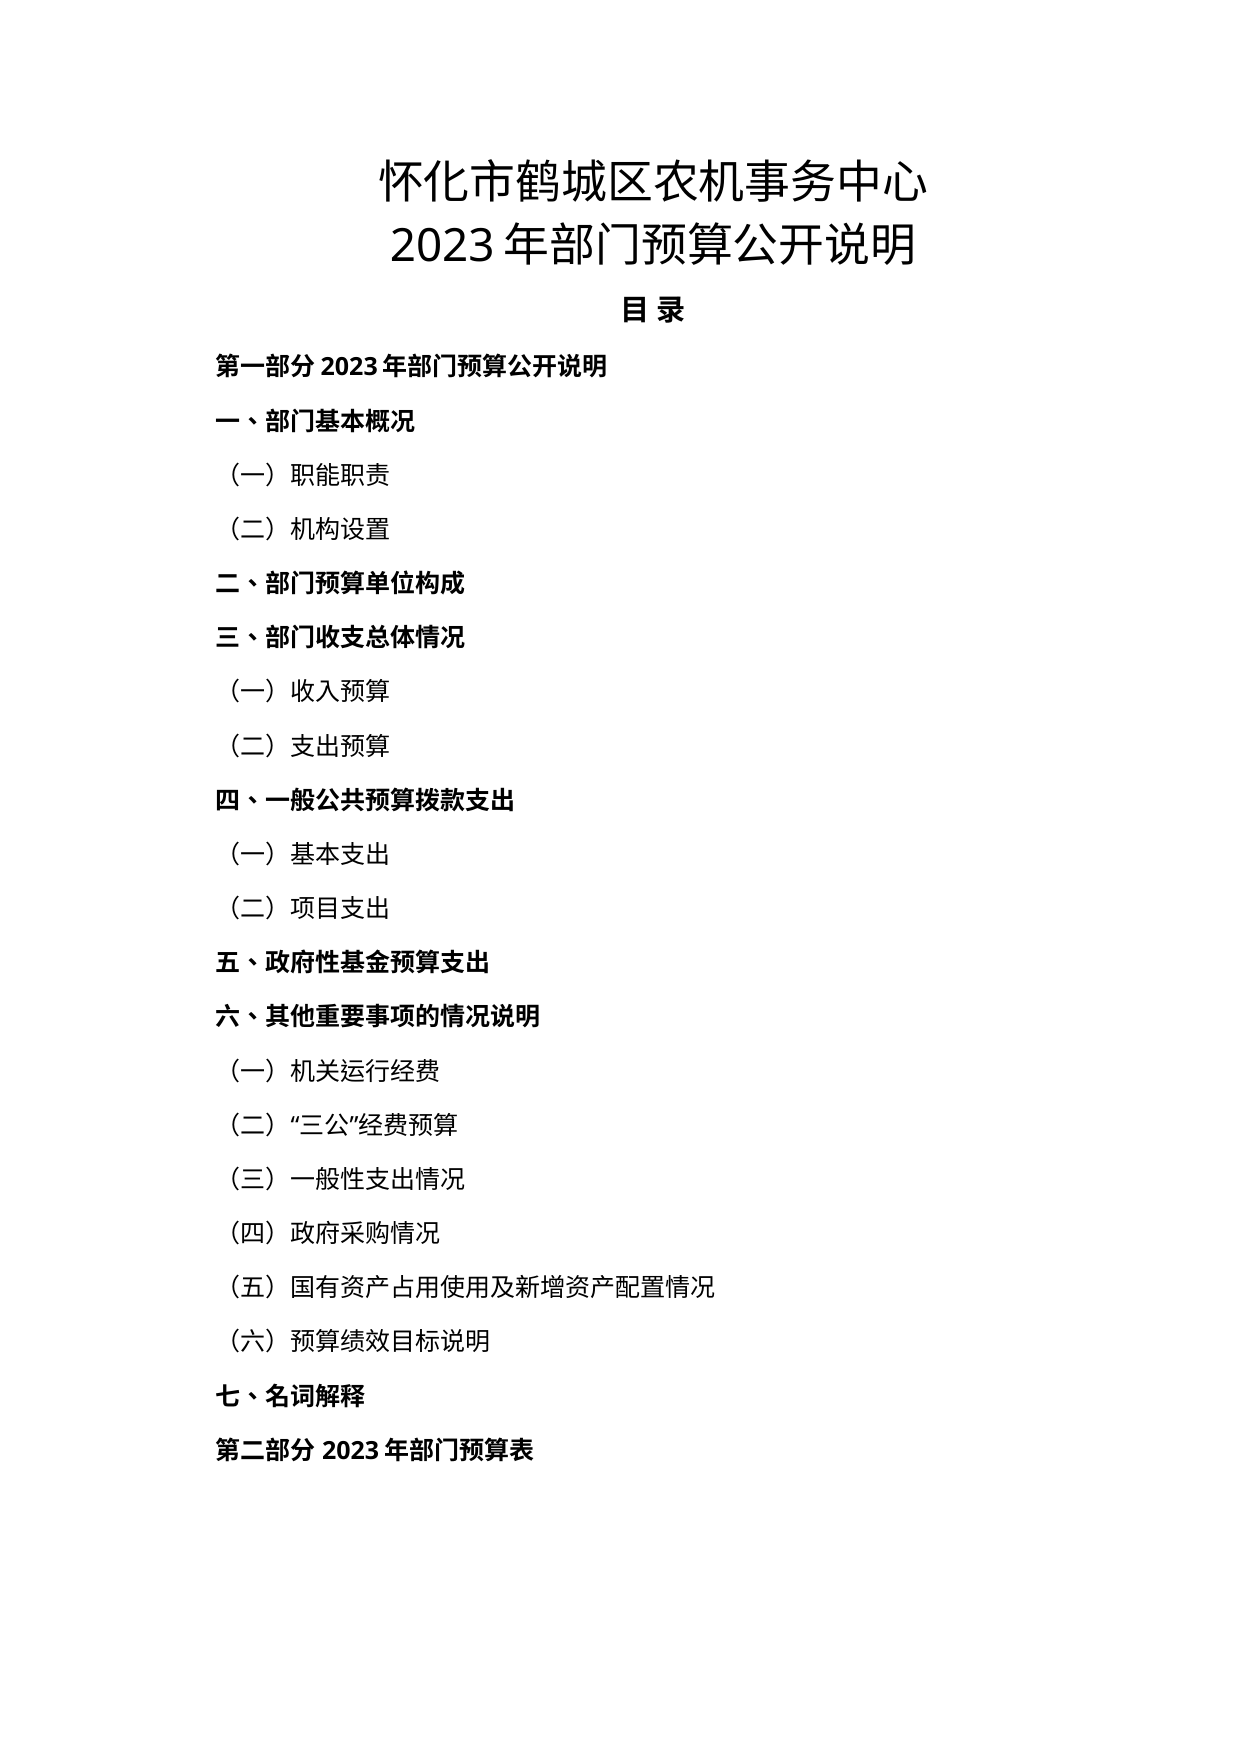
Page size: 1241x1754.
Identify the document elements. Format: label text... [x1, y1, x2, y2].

text （六）预算绩效目标说明 [150, 1304, 1090, 1358]
text 第二部分 2023年部门预算表 [150, 1412, 1090, 1466]
text （二）机构设置 [150, 491, 1090, 546]
text （一）收入预算 [150, 654, 1090, 708]
text 三、部门收支总体情况 [150, 600, 1090, 654]
text （二）项目支出 [150, 871, 1090, 925]
text 四、一般公共预算拨款支出 [150, 762, 1090, 816]
text 目 录 [150, 275, 1090, 329]
text 六、其他重要事项的情况说明 [150, 979, 1090, 1033]
text 怀化市鹤城区农机事务中心 [150, 150, 1090, 212]
text （一）职能职责 [150, 437, 1090, 491]
text 一、部门基本概况 [150, 383, 1090, 437]
text 2023年部门预算公开说明 [150, 212, 1090, 275]
text （一）机关运行经费 [150, 1033, 1090, 1087]
text （三）一般性支出情况 [150, 1141, 1090, 1196]
text （四）政府采购情况 [150, 1196, 1090, 1250]
text 五、政府性基金预算支出 [150, 925, 1090, 979]
text （一）基本支出 [150, 816, 1090, 871]
text 二、部门预算单位构成 [150, 546, 1090, 600]
text （五）国有资产占用使用及新增资产配置情况 [150, 1250, 1090, 1304]
text （二）“三公”经费预算 [150, 1087, 1090, 1141]
text （二）支出预算 [150, 708, 1090, 762]
text 七、名词解释 [150, 1358, 1090, 1412]
text 第一部分2023年部门预算公开说明 [150, 329, 1090, 383]
